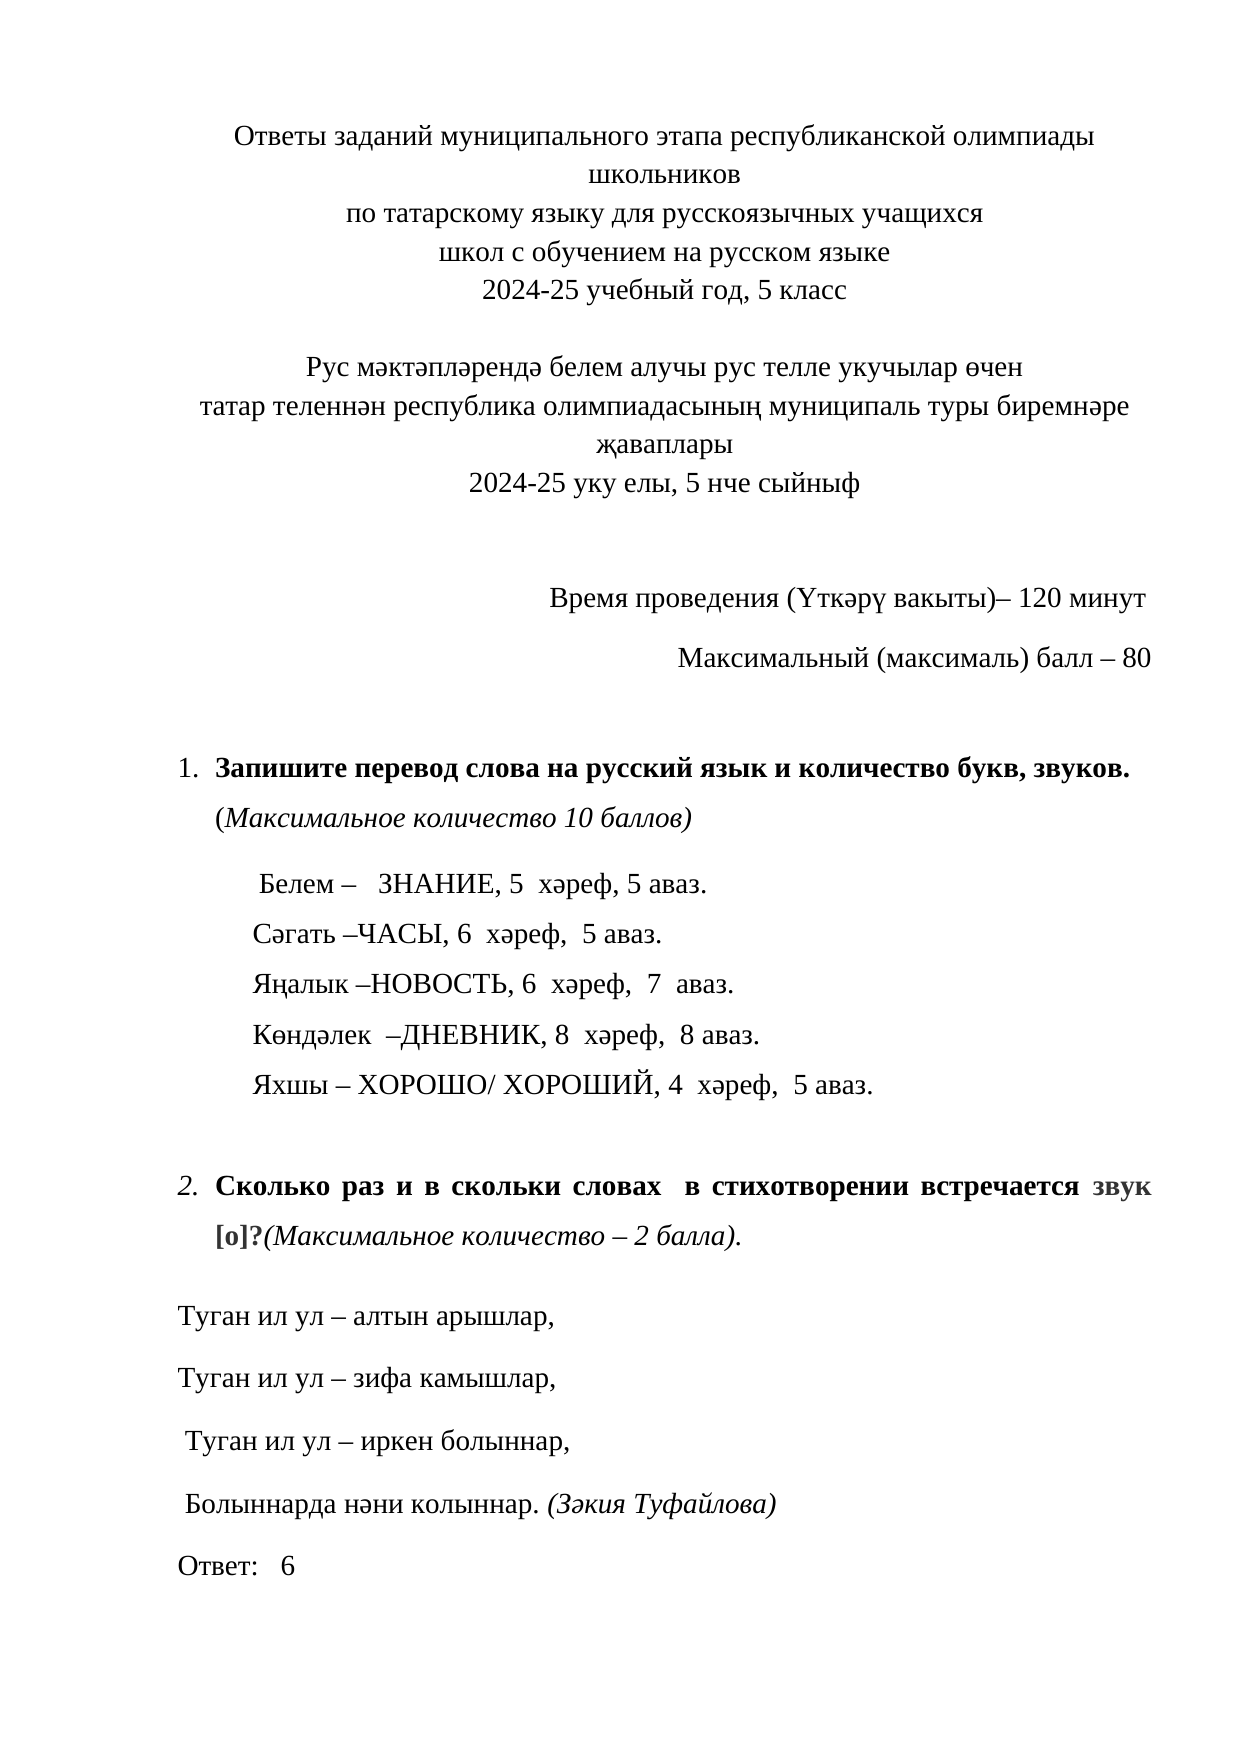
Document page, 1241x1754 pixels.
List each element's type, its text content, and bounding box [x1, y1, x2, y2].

text Максимальный (максималь) балл – 80 [177, 640, 1152, 673]
text Туган ил ул – иркен болыннар, [177, 1423, 1152, 1457]
text по татарскому языку для русскоязычных учащихся [177, 195, 1152, 229]
text Ответ: 6 [177, 1548, 1152, 1582]
list Сәгать –ЧАСЫ, 6 хәреф, 5 аваз. [252, 916, 1152, 950]
list Сколько раз и в скольки словах в стихотворении встречается звук [о]?(Максимальное количество – 2 балла). [177, 1168, 1152, 1252]
text татар теленнән республика олимпиадасының муниципаль туры биремнәре җаваплары [177, 388, 1152, 460]
text Туган ил ул – зифа камышлар, [177, 1360, 1152, 1394]
text 2024-25 учебный год, 5 класс [177, 272, 1152, 306]
text Ответы заданий муниципального этапа республиканской олимпиады школьников [177, 118, 1152, 190]
text Болыннарда нәни колыннар. (Зәкия Туфайлова) [177, 1486, 1152, 1519]
text школ с обучением на русском языке [177, 234, 1152, 267]
list Белем – ЗНАНИЕ, 5 хәреф, 5 аваз. [215, 866, 1152, 899]
list Яңалык –НОВОСТЬ, 6 хәреф, 7 аваз. [252, 967, 1152, 1000]
text Туган ил ул – алтын арышлар, [177, 1298, 1152, 1331]
list Көндәлек –ДНЕВНИК, 8 хәреф, 8 аваз. [252, 1017, 1152, 1050]
text 2024-25 уку елы, 5 нче сыйныф [177, 465, 1152, 498]
list Яхшы – ХОРОШО/ ХОРОШИЙ, 4 хәреф, 5 аваз. [252, 1067, 1152, 1101]
text Рус мәктәпләрендә белем алучы рус телле укучылар өчен [177, 349, 1152, 383]
list Запишите перевод слова на русский язык и количество букв, звуков. (Максимальное количество 10 баллов) [177, 750, 1152, 833]
text Время проведения (Үткәрү вакыты)– 120 минут [177, 581, 1152, 614]
